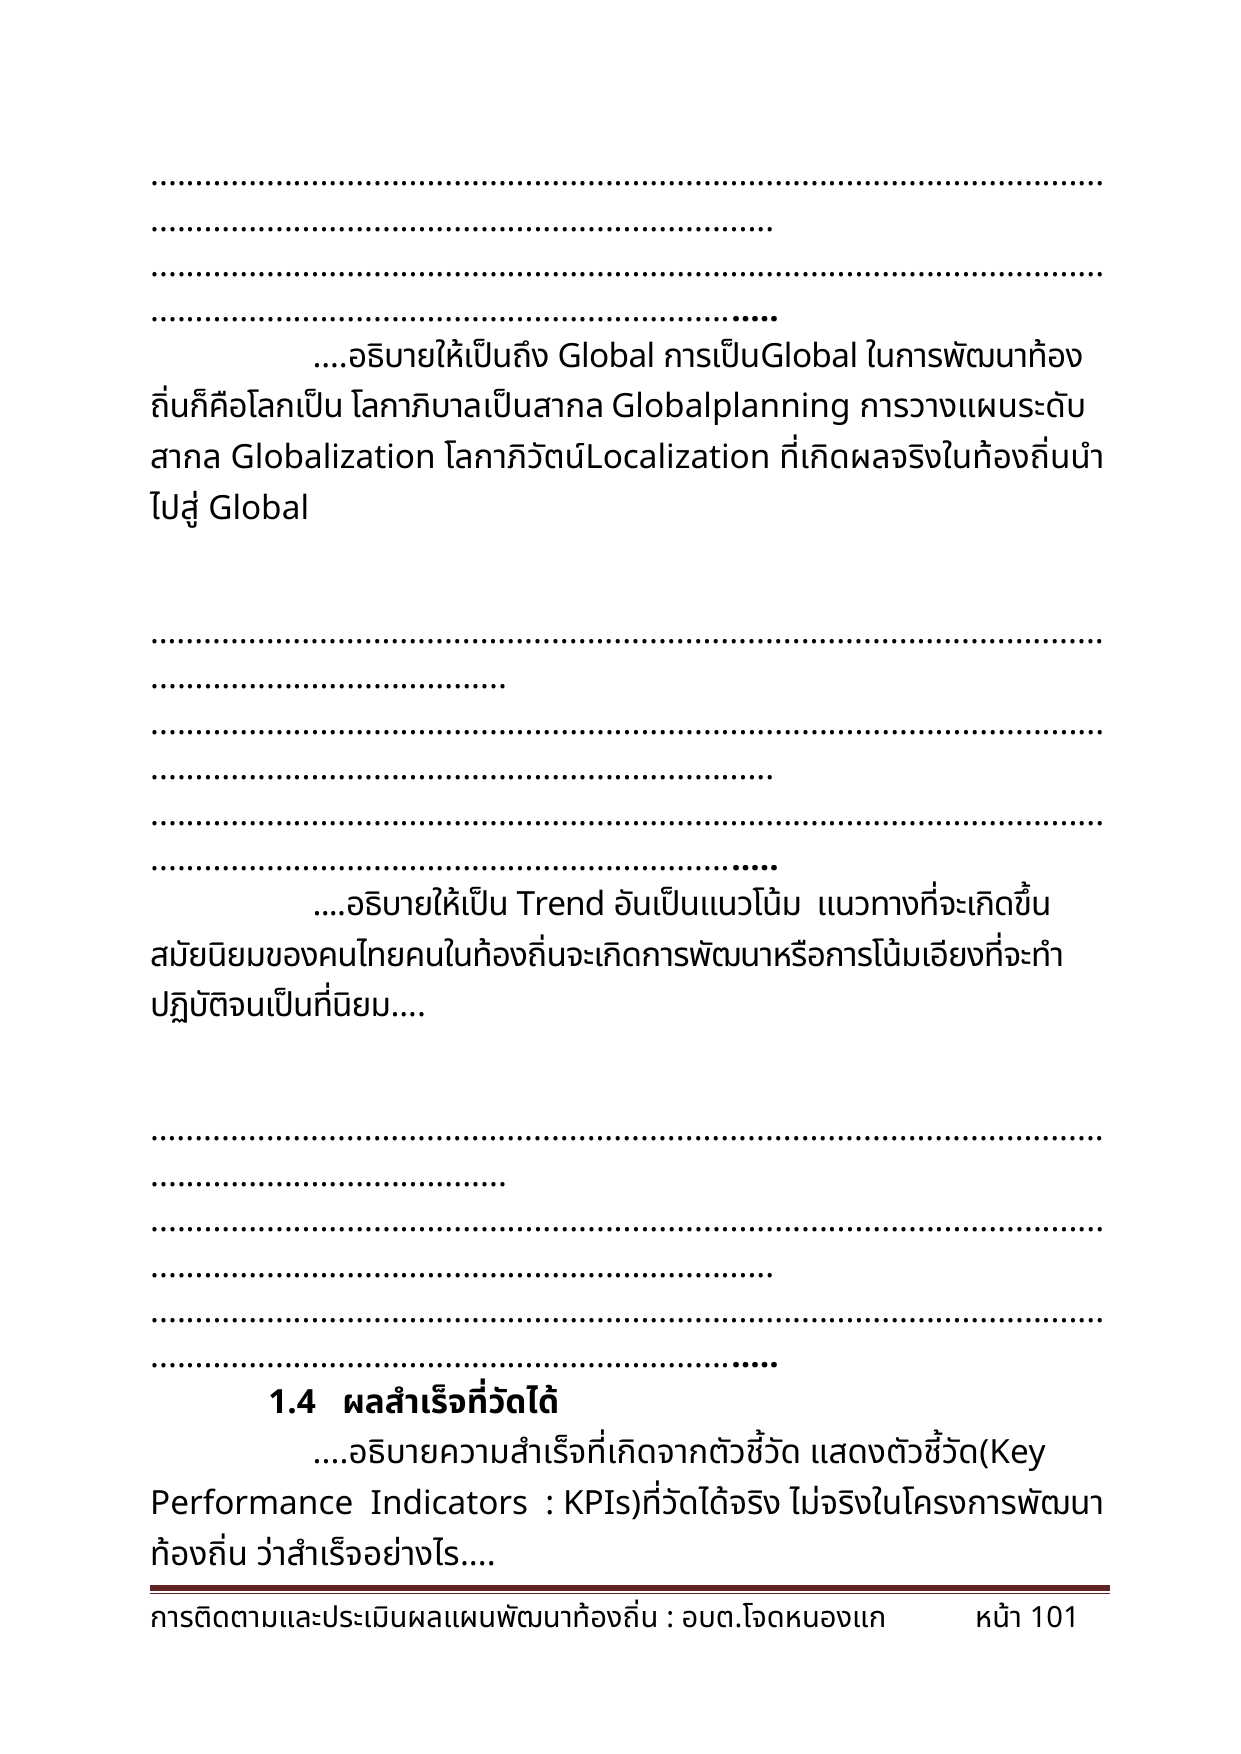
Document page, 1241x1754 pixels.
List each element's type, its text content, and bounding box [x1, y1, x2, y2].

text …................................................................................................................................................ [150, 1032, 1110, 1196]
text …................................................................................................................................................ [150, 534, 1110, 698]
text 1.4 ผลสำเร็จที่วัดได้ [150, 1378, 1110, 1428]
text ....อธิบายให้เป็น Trend อันเป็นแนวโน้ม แนวทางที่จะเกิดขึ้น สมัยนิยมของคนไทยคนในท้องถิ่นจะเกิดการพัฒนาหรือการโน้มเอียงที่จะทำ ปฏิบัติจนเป็นที่นิยม…. [150, 880, 1110, 1032]
text ….อธิบายให้เป็นถึง Global การเป็นGlobal ในการพัฒนาท้องถิ่นก็คือโลกเป็น โลกาภิบาลเป็นสากลGlobalplanning การวางแผนระดับสากล Globalization โลกาภิวัตน์Localization ที่เกิดผลจริงในท้องถิ่นนำไปสู่ Global [150, 332, 1110, 534]
text ....อธิบายความสำเร็จที่เกิดจากตัวชี้วัด แสดงตัวชี้วัด(Key Performance Indicators : KPIs)ที่วัดได้จริง ไม่จริงในโครงการพัฒนาท้องถิ่น ว่าสำเร็จอย่างไร.... [150, 1428, 1110, 1580]
